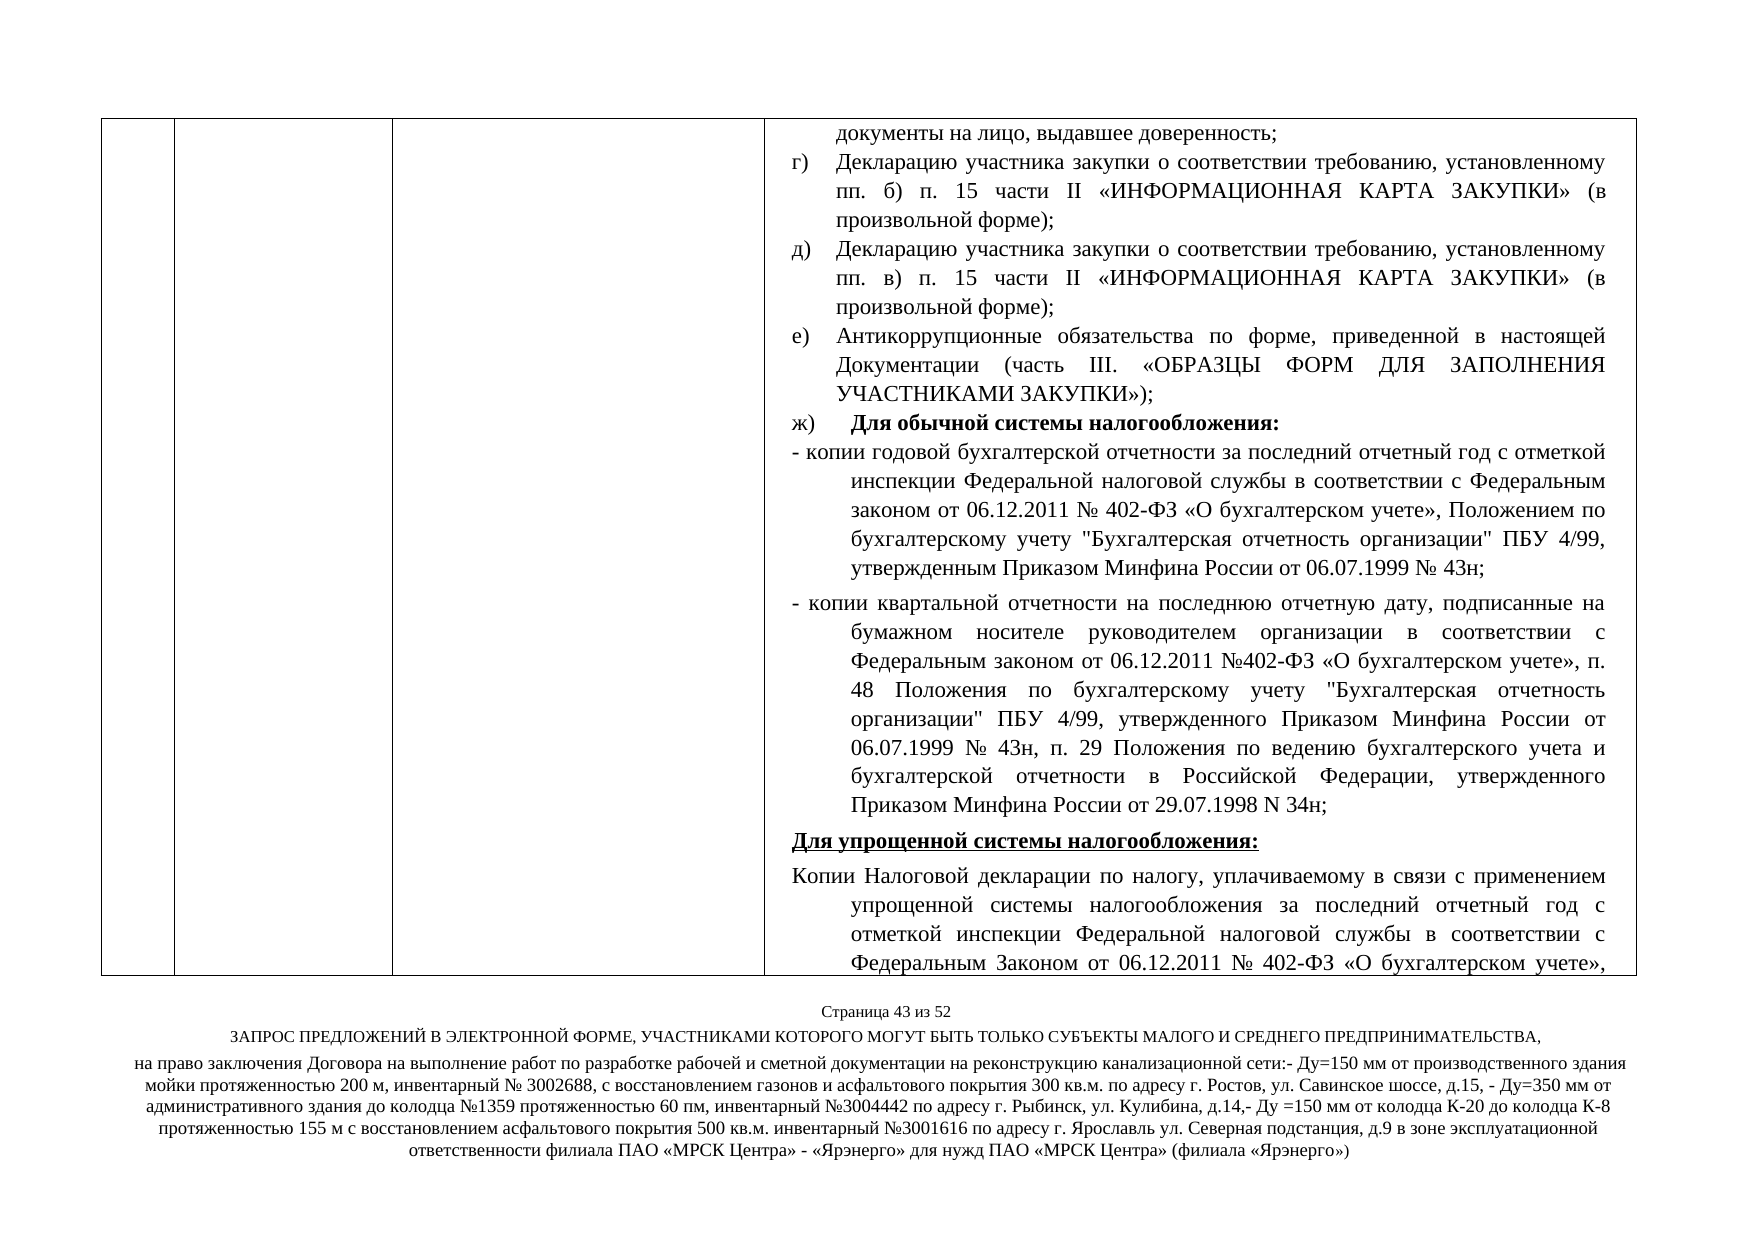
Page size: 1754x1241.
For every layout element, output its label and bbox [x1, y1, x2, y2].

table_cell [393, 119, 764, 975]
table_cell [175, 119, 392, 975]
table_cell [765, 119, 1636, 975]
table_cell [102, 119, 174, 975]
